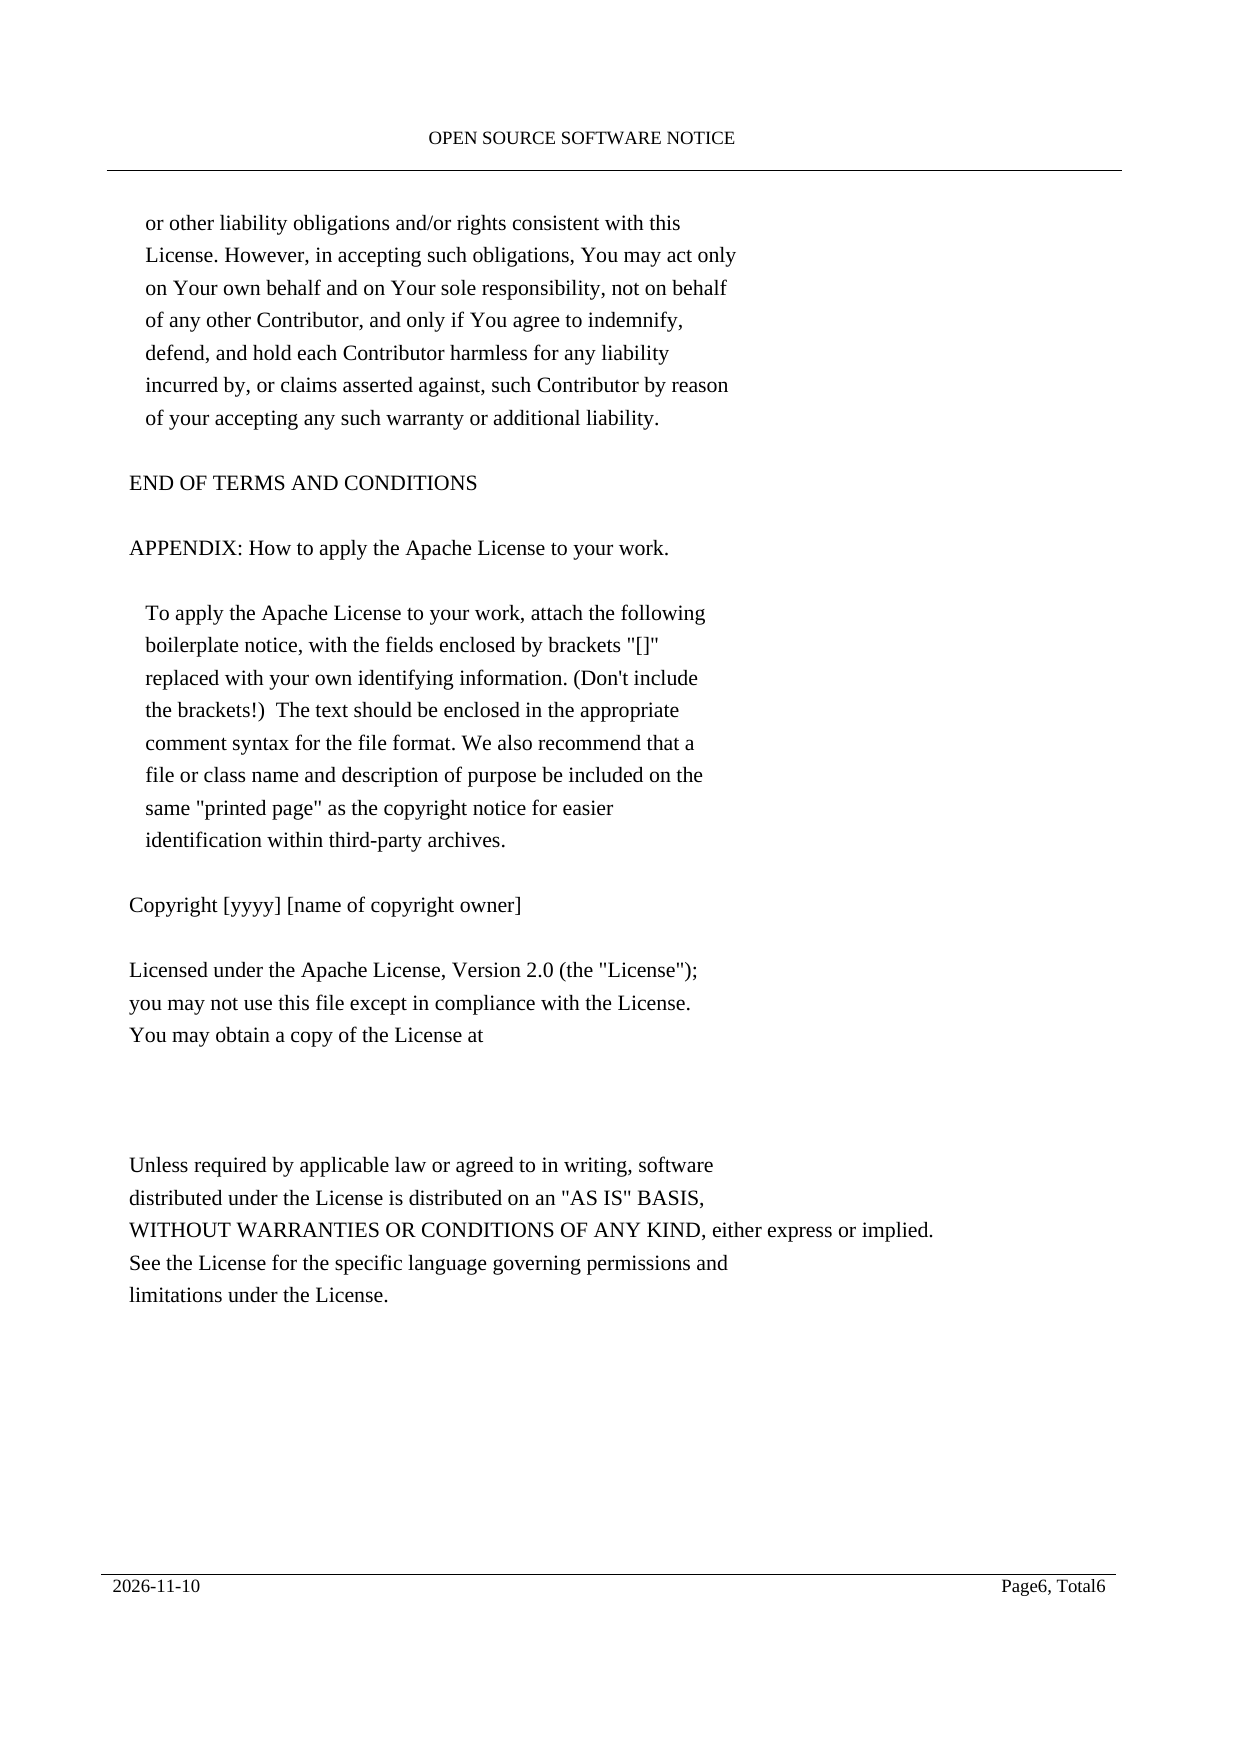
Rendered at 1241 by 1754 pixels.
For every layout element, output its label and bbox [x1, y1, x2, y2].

text [112, 206, 1128, 1376]
